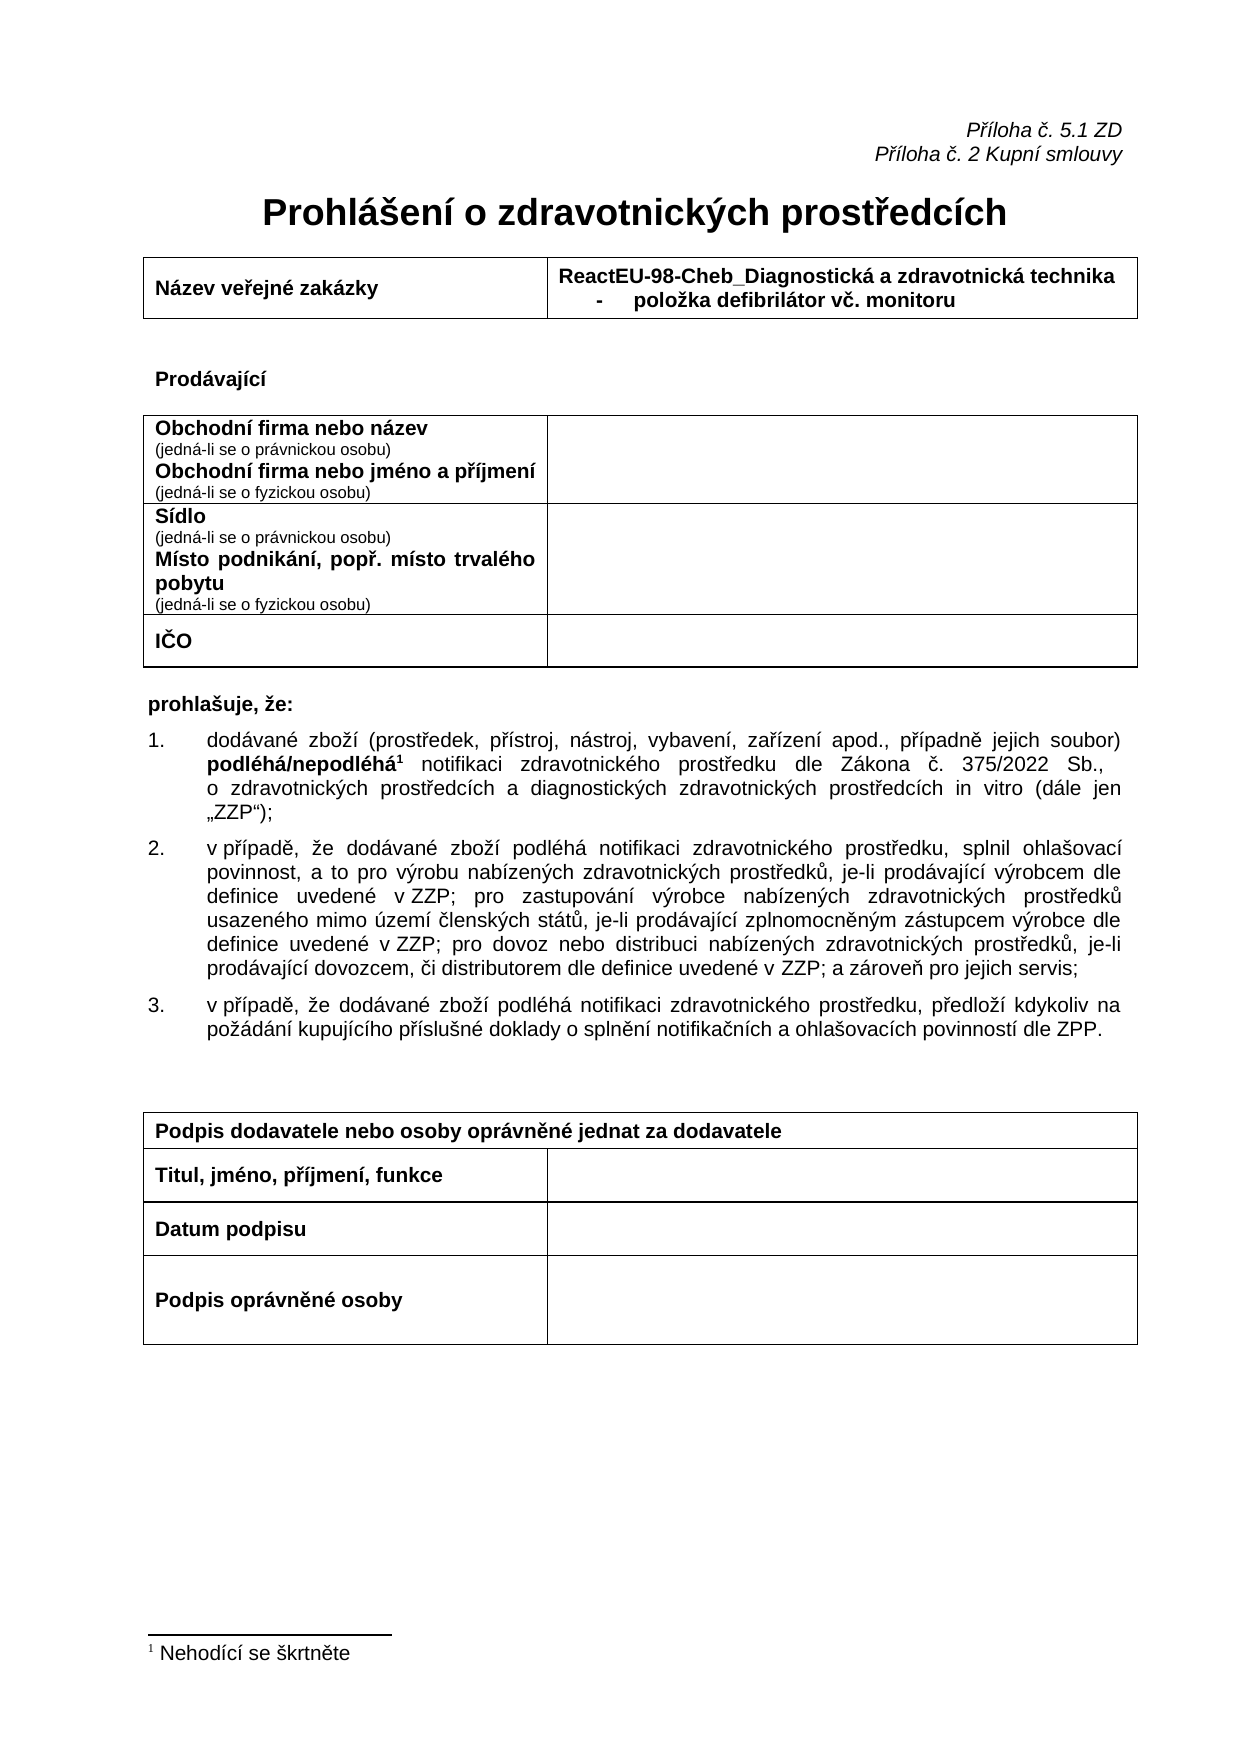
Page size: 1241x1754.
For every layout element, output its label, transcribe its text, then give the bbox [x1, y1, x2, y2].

table_cell [548, 1256, 1137, 1344]
table_cell [548, 504, 1137, 614]
text prohlašuje, že: [148, 691, 1122, 715]
list dodávané zboží (prostředek, přístroj, nástroj, vybavení, zařízení apod., případně jejich soubor) podléhá/nepodléhá notifikaci zdravotnického prostředku dle Zákona č. 375/2022 Sb., o zdravotnických prostředcích a diagnostických zdravotnických prostředcích in vitro (dále jen „ZZP“); [148, 728, 1122, 824]
list v případě, že dodávané zboží podléhá notifikaci zdravotnického prostředku, splnil ohlašovací povinnost, a to pro výrobu nabízených zdravotnických prostředků, je-li prodávající výrobcem dle definice uvedené v ZZP; pro zastupování výrobce nabízených zdravotnických prostředků usazeného mimo území členských států, je-li prodávající zplnomocněným zástupcem výrobce dle definice uvedené v ZZP; pro dovoz nebo distribuci nabízených zdravotnických prostředků, je-li prodávající dovozcem, či distributorem dle definice uvedené v ZZP; a zároveň pro jejich servis; [148, 836, 1122, 980]
table_header Název veřejné zakázky [144, 258, 547, 318]
table_cell Datum podpisu [144, 1203, 547, 1254]
table_cell [548, 615, 1137, 666]
table_cell Podpis oprávněné osoby [144, 1256, 547, 1344]
table_header ReactEU-98-Cheb_Diagnostická a zdravotnická technika položka defibrilátor vč. monitoru [548, 258, 1137, 318]
table_cell IČO [144, 615, 547, 666]
list v případě, že dodávané zboží podléhá notifikaci zdravotnického prostředku, předloží kdykoliv na požádání kupujícího příslušné doklady o splnění notifikačních a ohlašovacích povinností dle ZPP. [148, 992, 1122, 1040]
text Prodávající [155, 367, 1122, 391]
subtitle Prohlášení o zdravotnických prostředcích [148, 190, 1122, 233]
table_cell Titul, jméno, příjmení, funkce [144, 1149, 547, 1201]
text Příloha č. 5.1 ZD [148, 118, 1122, 142]
table_cell Sídlo (jedná-li se o právnickou osobu) Místo podnikání, popř. místo trvalého pobytu (jedná-li se o fyzickou osobu) [144, 504, 547, 614]
table_header [548, 416, 1137, 502]
table_header Obchodní firma nebo název (jedná-li se o právnickou osobu) Obchodní firma nebo jméno a příjmení (jedná-li se o fyzickou osobu) [144, 416, 547, 502]
table_cell [548, 1149, 1137, 1201]
text Příloha č. 2 Kupní smlouvy [148, 142, 1122, 166]
table_cell [548, 1203, 1137, 1254]
table_header Podpis dodavatele nebo osoby oprávněné jednat za dodavatele [144, 1113, 1137, 1148]
